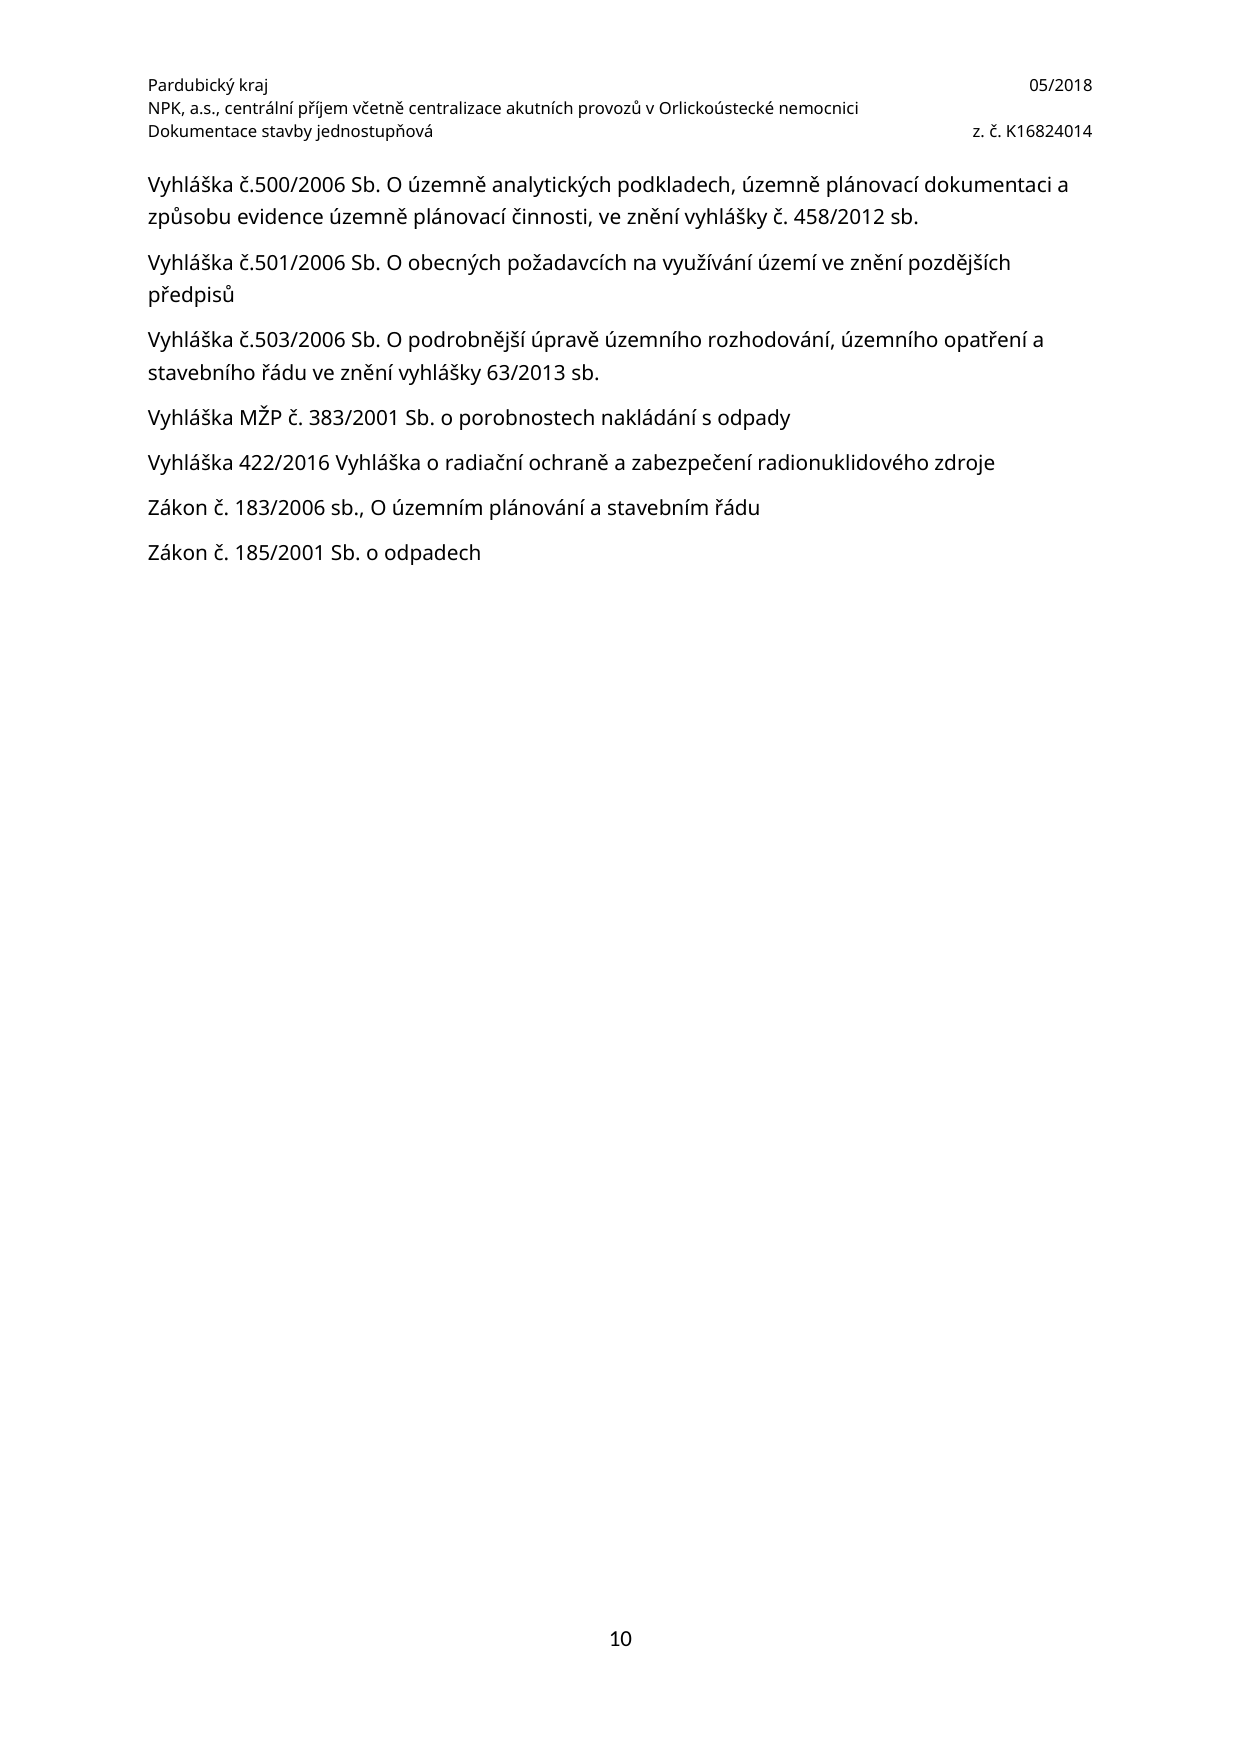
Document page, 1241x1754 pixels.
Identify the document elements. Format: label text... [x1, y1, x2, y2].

text Zákon č. 185/2001 Sb. o odpadech [148, 538, 1093, 567]
text Zákon č. 183/2006 sb., O územním plánování a stavebním řádu [148, 493, 1093, 522]
text Vyhláška č.500/2006 Sb. O územně analytických podkladech, územně plánovací dokumentaci a způsobu evidence územně plánovací činnosti, ve znění vyhlášky č. 458/2012 sb. [148, 170, 1093, 231]
text Vyhláška č.503/2006 Sb. O podrobnější úpravě územního rozhodování, územního opatření a stavebního řádu ve znění vyhlášky 63/2013 sb. [148, 325, 1093, 386]
text Vyhláška 422/2016 Vyhláška o radiační ochraně a zabezpečení radionuklidového zdroje [148, 448, 1093, 477]
text Vyhláška MŽP č. 383/2001 Sb. o porobnostech nakládání s odpady [148, 403, 1093, 431]
text Vyhláška č.501/2006 Sb. O obecných požadavcích na využívání území ve znění pozdějších předpisů [148, 248, 1093, 309]
